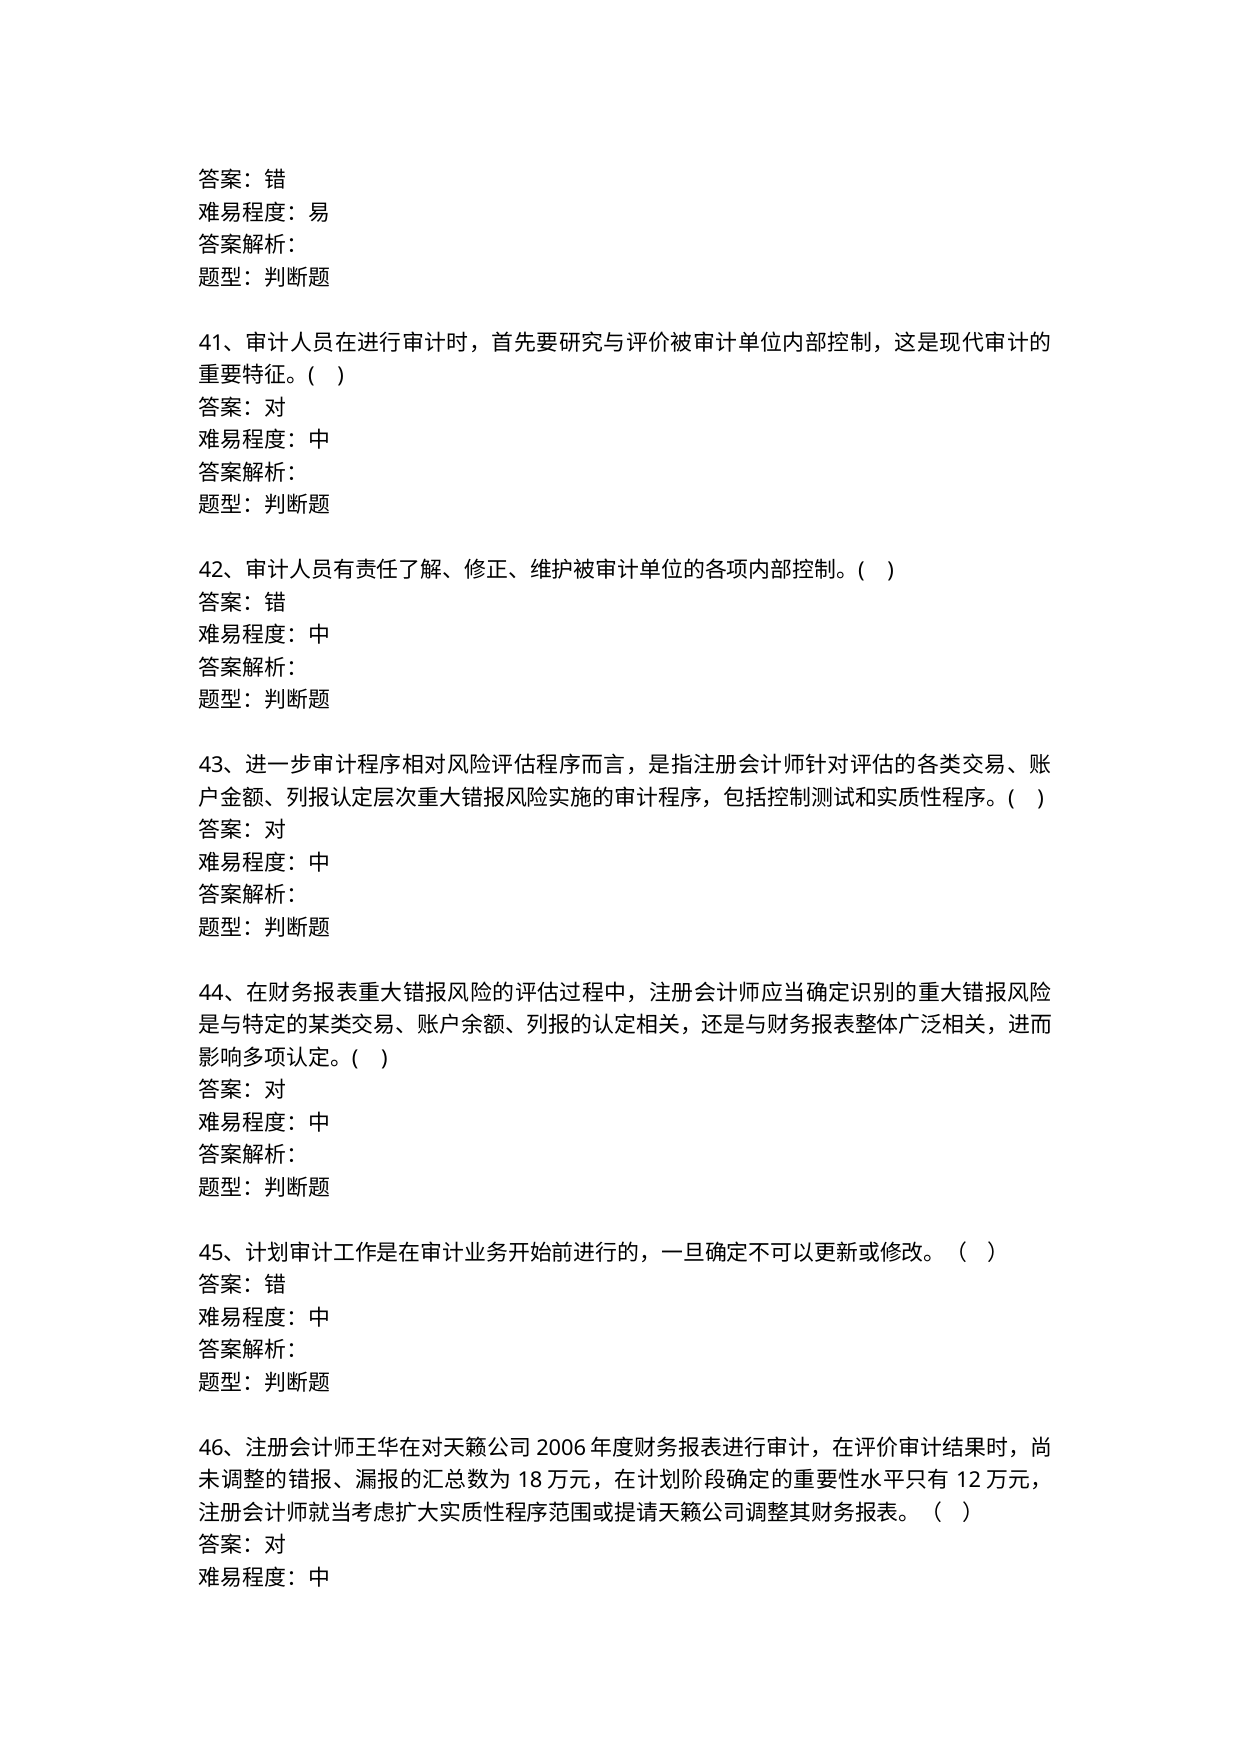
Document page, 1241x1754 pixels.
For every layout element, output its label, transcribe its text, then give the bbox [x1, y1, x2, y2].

list 答案：错 [198, 162, 1053, 194]
list 44、在财务报表重大错报风险的评估过程中，注册会计师应当确定识别的重大错报风险是与特定的某类交易、账户余额、列报的认定相关，还是与财务报表整体广泛相关，进而影响多项认定。( ) [198, 974, 1053, 1072]
list 答案：对 [198, 389, 1053, 422]
list 难易程度：中 [198, 1104, 1053, 1137]
list 46、注册会计师王华在对天籁公司2006年度财务报表进行审计，在评价审计结果时，尚未调整的错报、漏报的汇总数为18万元，在计划阶段确定的重要性水平只有12万元，注册会计师就当考虑扩大实质性程序范围或提请天籁公司调整其财务报表。（ ） [198, 1429, 1053, 1527]
text 答案解析： [198, 649, 1053, 682]
text 答案解析： [198, 1332, 1053, 1364]
list 题型：判断题 [198, 1364, 1053, 1397]
list 答案：对 [198, 1527, 1053, 1559]
list 审计人员在进行审计时，首先要研究与评价被审计单位内部控制，这是现代审计的重要特征。( ) [198, 324, 1053, 389]
list 题型：判断题 [198, 682, 1053, 714]
list 题型：判断题 [198, 487, 1053, 519]
text 答案解析： [198, 454, 1053, 487]
text 答案解析： [198, 1137, 1053, 1169]
list 进一步审计程序相对风险评估程序而言，是指注册会计师针对评估的各类交易、账户金额、列报认定层次重大错报风险实施的审计程序，包括控制测试和实质性程序。( ) [198, 747, 1053, 812]
list 45、计划审计工作是在审计业务开始前进行的，一旦确定不可以更新或修改。（ ） [198, 1234, 1053, 1267]
list 难易程度：中 [198, 1299, 1053, 1332]
list 难易程度：中 [198, 422, 1053, 454]
list 题型：判断题 [198, 909, 1053, 942]
list 题型：判断题 [198, 259, 1053, 292]
list 审计人员有责任了解、修正、维护被审计单位的各项内部控制。( ) [198, 552, 1053, 584]
list 难易程度：中 [198, 617, 1053, 649]
list 难易程度：中 [198, 844, 1053, 877]
list 答案：错 [198, 1267, 1053, 1299]
text 答案解析： [198, 877, 1053, 909]
text 答案解析： [198, 227, 1053, 259]
list 答案：错 [198, 584, 1053, 617]
list 答案：对 [198, 1072, 1053, 1104]
list 难易程度：中 [198, 1559, 1053, 1592]
list 难易程度：易 [198, 194, 1053, 227]
list 答案：对 [198, 812, 1053, 844]
list 题型：判断题 [198, 1169, 1053, 1202]
